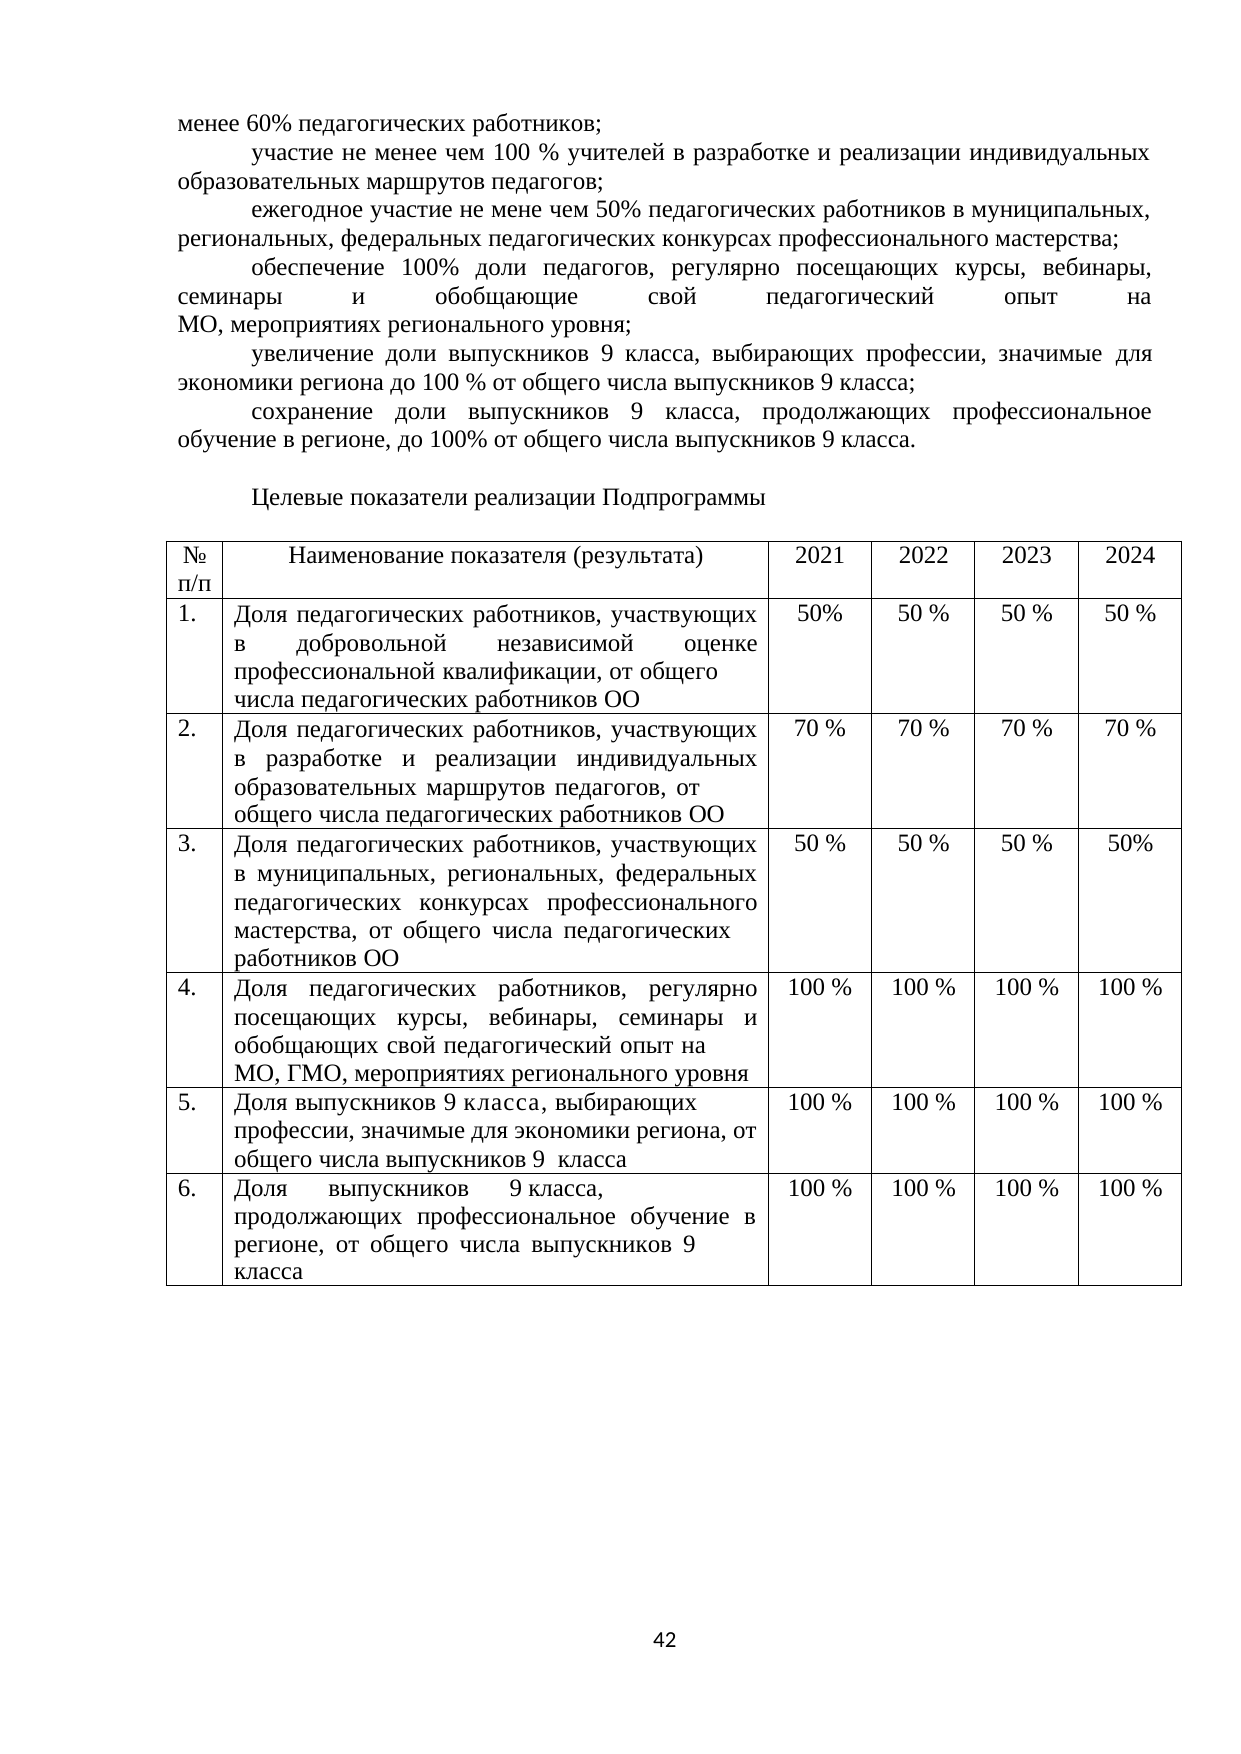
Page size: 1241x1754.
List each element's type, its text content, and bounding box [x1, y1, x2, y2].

table_cell 50% [1079, 829, 1181, 972]
table_cell 50 % [769, 829, 871, 972]
table_cell 6. [167, 1174, 222, 1285]
table_cell 100 % [769, 973, 871, 1087]
text Целевые показатели реализации Подпрограммы [251, 482, 1194, 511]
table_cell 1. [167, 599, 222, 713]
table_cell 100 % [1079, 1174, 1181, 1285]
table_cell 2. [167, 714, 222, 828]
table_cell 3. [167, 829, 222, 972]
table_cell 100 % [975, 1174, 1078, 1285]
text обеспечение 100% доли педагогов, регулярно посещающих курсы, вебинары, семинары и обобщающие свой педагогический опыт на МО, мероприятиях регионального уровня; [177, 252, 1152, 338]
table_cell 100 % [975, 1088, 1078, 1173]
table_header Наименование показателя (результата) [223, 542, 768, 598]
table_header 2024 [1079, 542, 1181, 598]
table_cell Доля педагогических работников, регулярно посещающих курсы, вебинары, семинары и обобщающих свой педагогический опыт на МО, ГМО, мероприятиях регионального уровня [223, 973, 768, 1087]
table_header 2022 [872, 542, 974, 598]
table_cell 50 % [872, 829, 974, 972]
table_cell 70 % [1079, 714, 1181, 828]
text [177, 108, 1151, 137]
table_cell Доля педагогических работников, участвующих в разработке и реализации индивидуальных образовательных маршрутов педагогов, от общего числа педагогических работников ОО [223, 714, 768, 828]
table_cell 100 % [872, 1088, 974, 1173]
table_cell 100 % [975, 973, 1078, 1087]
table_cell 100 % [769, 1174, 871, 1285]
text сохранение доли выпускников 9 класса, продолжающих профессиональное обучение в регионе, до 100% от общего числа выпускников 9 класса. [177, 396, 1152, 453]
table_cell 70 % [872, 714, 974, 828]
table_cell 4. [167, 973, 222, 1087]
table_cell 50 % [872, 599, 974, 713]
text ежегодное участие не мене чем 50% педагогических работников в муниципальных, региональных, федеральных педагогических конкурсах профессионального мастерства; [177, 194, 1151, 252]
table_cell 100 % [769, 1088, 871, 1173]
table_cell 100 % [872, 1174, 974, 1285]
table_cell Доля выпускников 9 класса, выбирающих профессии, значимые для экономики региона, от общего числа выпускников 9 класса [223, 1088, 768, 1173]
table_header 2023 [975, 542, 1078, 598]
table_header № п/п [167, 542, 222, 598]
table_cell 5. [167, 1088, 222, 1173]
text участие не менее чем 100 % учителей в разработке и реализации индивидуальных образовательных маршрутов педагогов; [177, 137, 1151, 194]
table_header 2021 [769, 542, 871, 598]
table_cell 100 % [872, 973, 974, 1087]
table_cell 70 % [975, 714, 1078, 828]
text увеличение доли выпускников 9 класса, выбирающих профессии, значимые для экономики региона до 100 % от общего числа выпускников 9 класса; [177, 338, 1152, 396]
table_cell 50 % [975, 599, 1078, 713]
table_cell 50 % [1079, 599, 1181, 713]
table_cell 100 % [1079, 1088, 1181, 1173]
table_cell Доля педагогических работников, участвующих в добровольной независимой оценке профессиональной квалификации, от общего числа педагогических работников ОО [223, 599, 768, 713]
table_cell 50% [769, 599, 871, 713]
table_cell 100 % [1079, 973, 1181, 1087]
table_cell 50 % [975, 829, 1078, 972]
table_cell 70 % [769, 714, 871, 828]
table_cell Доля выпускников 9 класса, продолжающих профессиональное обучение в регионе, от общего числа выпускников 9 класса [223, 1174, 768, 1285]
table_cell Доля педагогических работников, участвующих в муниципальных, региональных, федеральных педагогических конкурсах профессионального мастерства, от общего числа педагогических работников ОО [223, 829, 768, 972]
